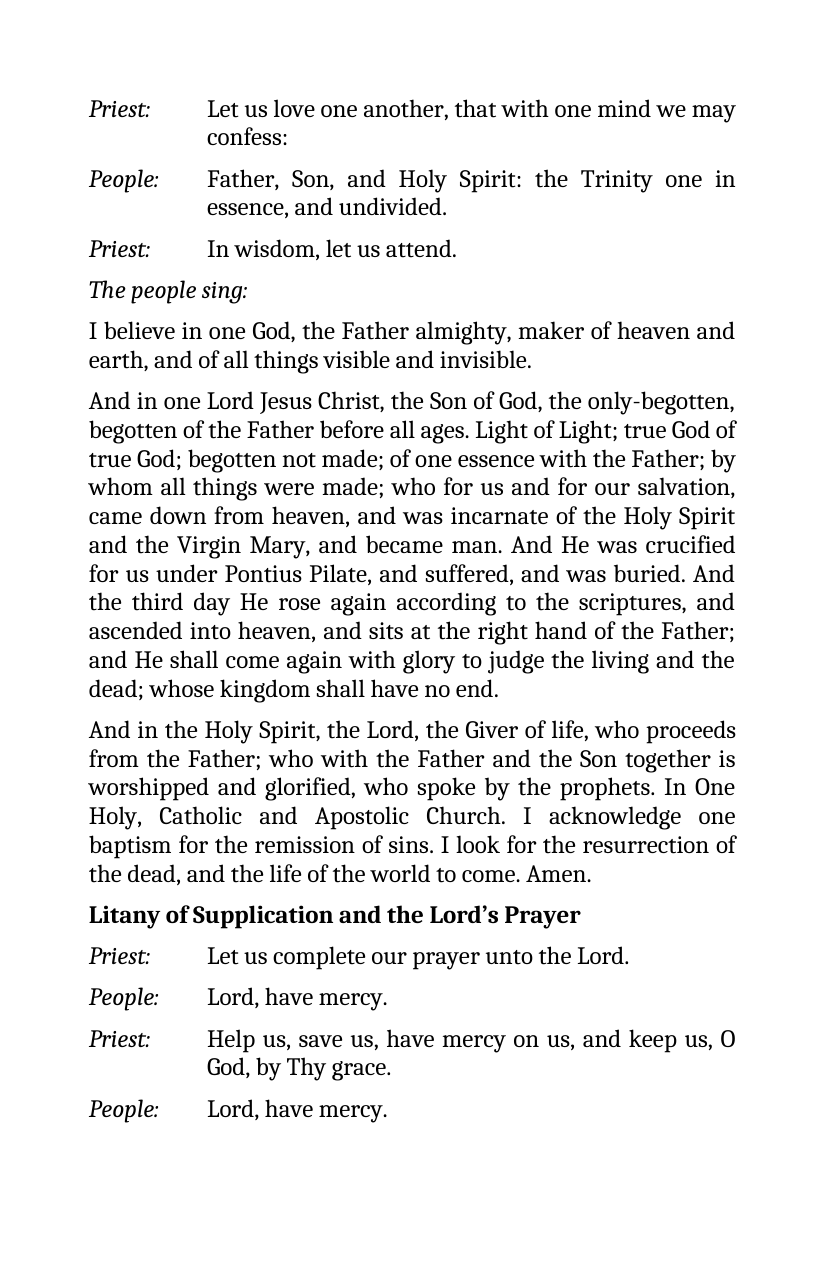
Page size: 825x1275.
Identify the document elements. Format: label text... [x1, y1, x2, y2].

text I believe in one God, the Father almighty, maker of heaven and earth, and of all things visible and invisible. [89, 317, 736, 374]
text People: Lord, have mercy. [89, 983, 736, 1012]
text Priest: In wisdom, let us attend. [89, 234, 736, 263]
text Priest: Let us complete our prayer unto the Lord. [89, 942, 736, 971]
text People: Father, Son, and Holy Spirit: the Trinity one in essence, and undivided. [89, 164, 736, 222]
text The people sing: [89, 276, 736, 304]
text Priest: Help us, save us, have mercy on us, and keep us, O God, by Thy grace. [89, 1024, 736, 1082]
text People: Lord, have mercy. [89, 1094, 736, 1123]
text Priest: Let us love one another, that with one mind we may confess: [89, 94, 736, 152]
text Litany of Supplication and the Lord’s Prayer [89, 901, 736, 929]
text And in one Lord Jesus Christ, the Son of God, the only-begotten, begotten of the Father before all ages. Light of Light; true God of true God; begotten not made; of one essence with the Father; by whom all things were made; who for us and for our salvation, came down from heaven, and was incarnate of the Holy Spirit and the Virgin Mary, and became man. And He was crucified for us under Pontius Pilate, and suffered, and was buried. And the third day He rose again according to the scriptures, and ascended into heaven, and sits at the right hand of the Father; and He shall come again with glory to judge the living and the dead; whose kingdom shall have no end. [89, 387, 736, 703]
text And in the Holy Spirit, the Lord, the Giver of life, who proceeds from the Father; who with the Father and the Son together is worshipped and glorified, who spoke by the prophets. In One Holy, Catholic and Apostolic Church. I acknowledge one baptism for the remission of sins. I look for the resurrection of the dead, and the life of the world to come. Amen. [89, 716, 736, 888]
